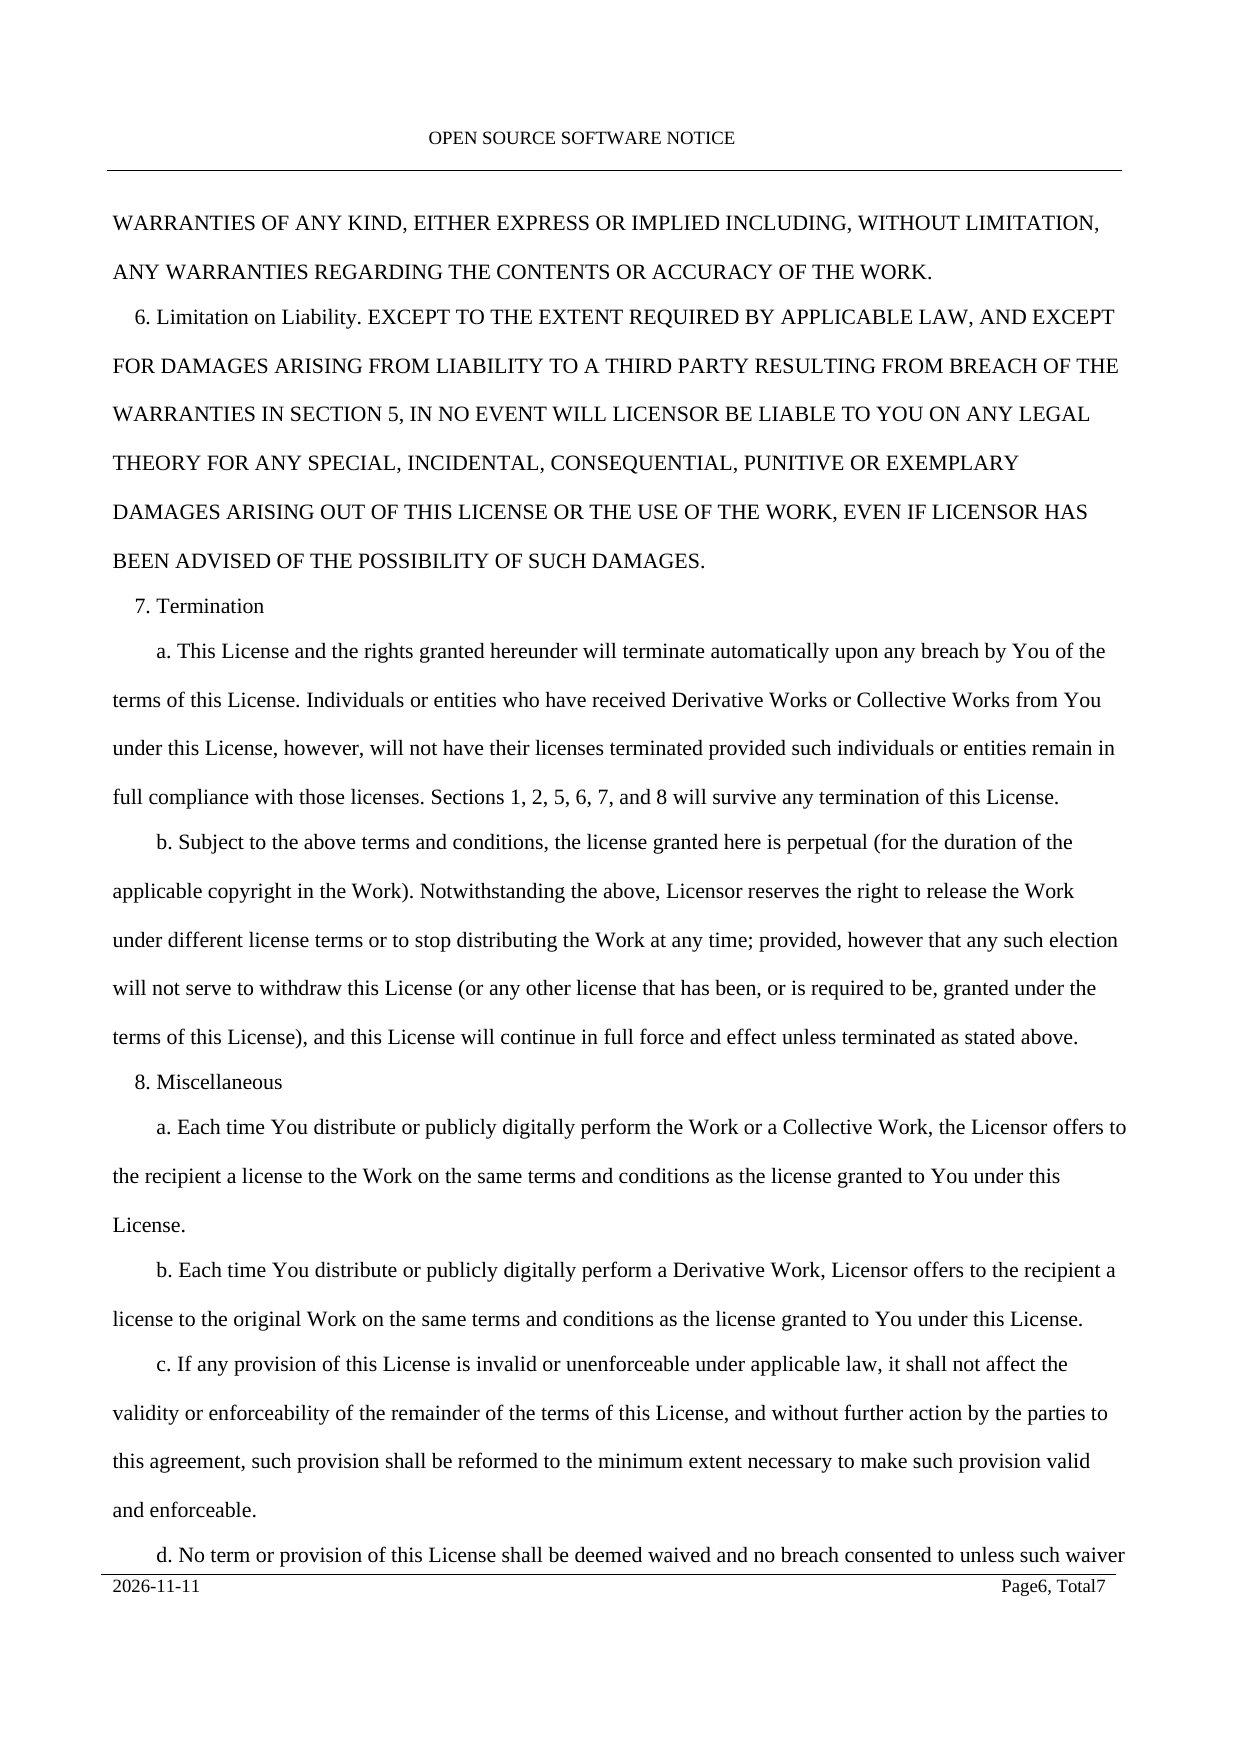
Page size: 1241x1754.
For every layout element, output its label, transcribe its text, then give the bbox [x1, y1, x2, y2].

text 8. Miscellaneous [112, 1066, 1128, 1098]
text 7. Termination [112, 589, 1128, 622]
text b. Subject to the above terms and conditions, the license granted here is perpetual (for the duration of the applicable copyright in the Work). Notwithstanding the above, Licensor reserves the right to release the Work under different license terms or to stop distributing the Work at any time; provided, however that any such election will not serve to withdraw this License (or any other license that has been, or is required to be, granted under the terms of this License), and this License will continue in full force and effect unless terminated as stated above. [112, 826, 1128, 1053]
text b. Each time You distribute or publicly digitally perform a Derivative Work, Licensor offers to the recipient a license to the original Work on the same terms and conditions as the license granted to You under this License. [112, 1253, 1128, 1334]
text a. This License and the rights granted hereunder will terminate automatically upon any breach by You of the terms of this License. Individuals or entities who have received Derivative Works or Collective Works from You under this License, however, will not have their licenses terminated provided such individuals or entities remain in full compliance with those licenses. Sections 1, 2, 5, 6, 7, and 8 will survive any termination of this License. [112, 634, 1128, 813]
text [112, 1538, 1128, 1571]
text a. Each time You distribute or publicly digitally perform the Work or a Collective Work, the Licensor offers to the recipient a license to the Work on the same terms and conditions as the license granted to You under this License. [112, 1111, 1128, 1241]
text 6. Limitation on Liability. EXCEPT TO THE EXTENT REQUIRED BY APPLICABLE LAW, AND EXCEPT FOR DAMAGES ARISING FROM LIABILITY TO A THIRD PARTY RESULTING FROM BREACH OF THE WARRANTIES IN SECTION 5, IN NO EVENT WILL LICENSOR BE LIABLE TO YOU ON ANY LEGAL THEORY FOR ANY SPECIAL, INCIDENTAL, CONSEQUENTIAL, PUNITIVE OR EXEMPLARY DAMAGES ARISING OUT OF THIS LICENSE OR THE USE OF THE WORK, EVEN IF LICENSOR HAS BEEN ADVISED OF THE POSSIBILITY OF SUCH DAMAGES. [112, 300, 1128, 576]
text c. If any provision of this License is invalid or unenforceable under applicable law, it shall not affect the validity or enforceability of the remainder of the terms of this License, and without further action by the parties to this agreement, such provision shall be reformed to the minimum extent necessary to make such provision valid and enforceable. [112, 1347, 1128, 1526]
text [112, 206, 1128, 288]
